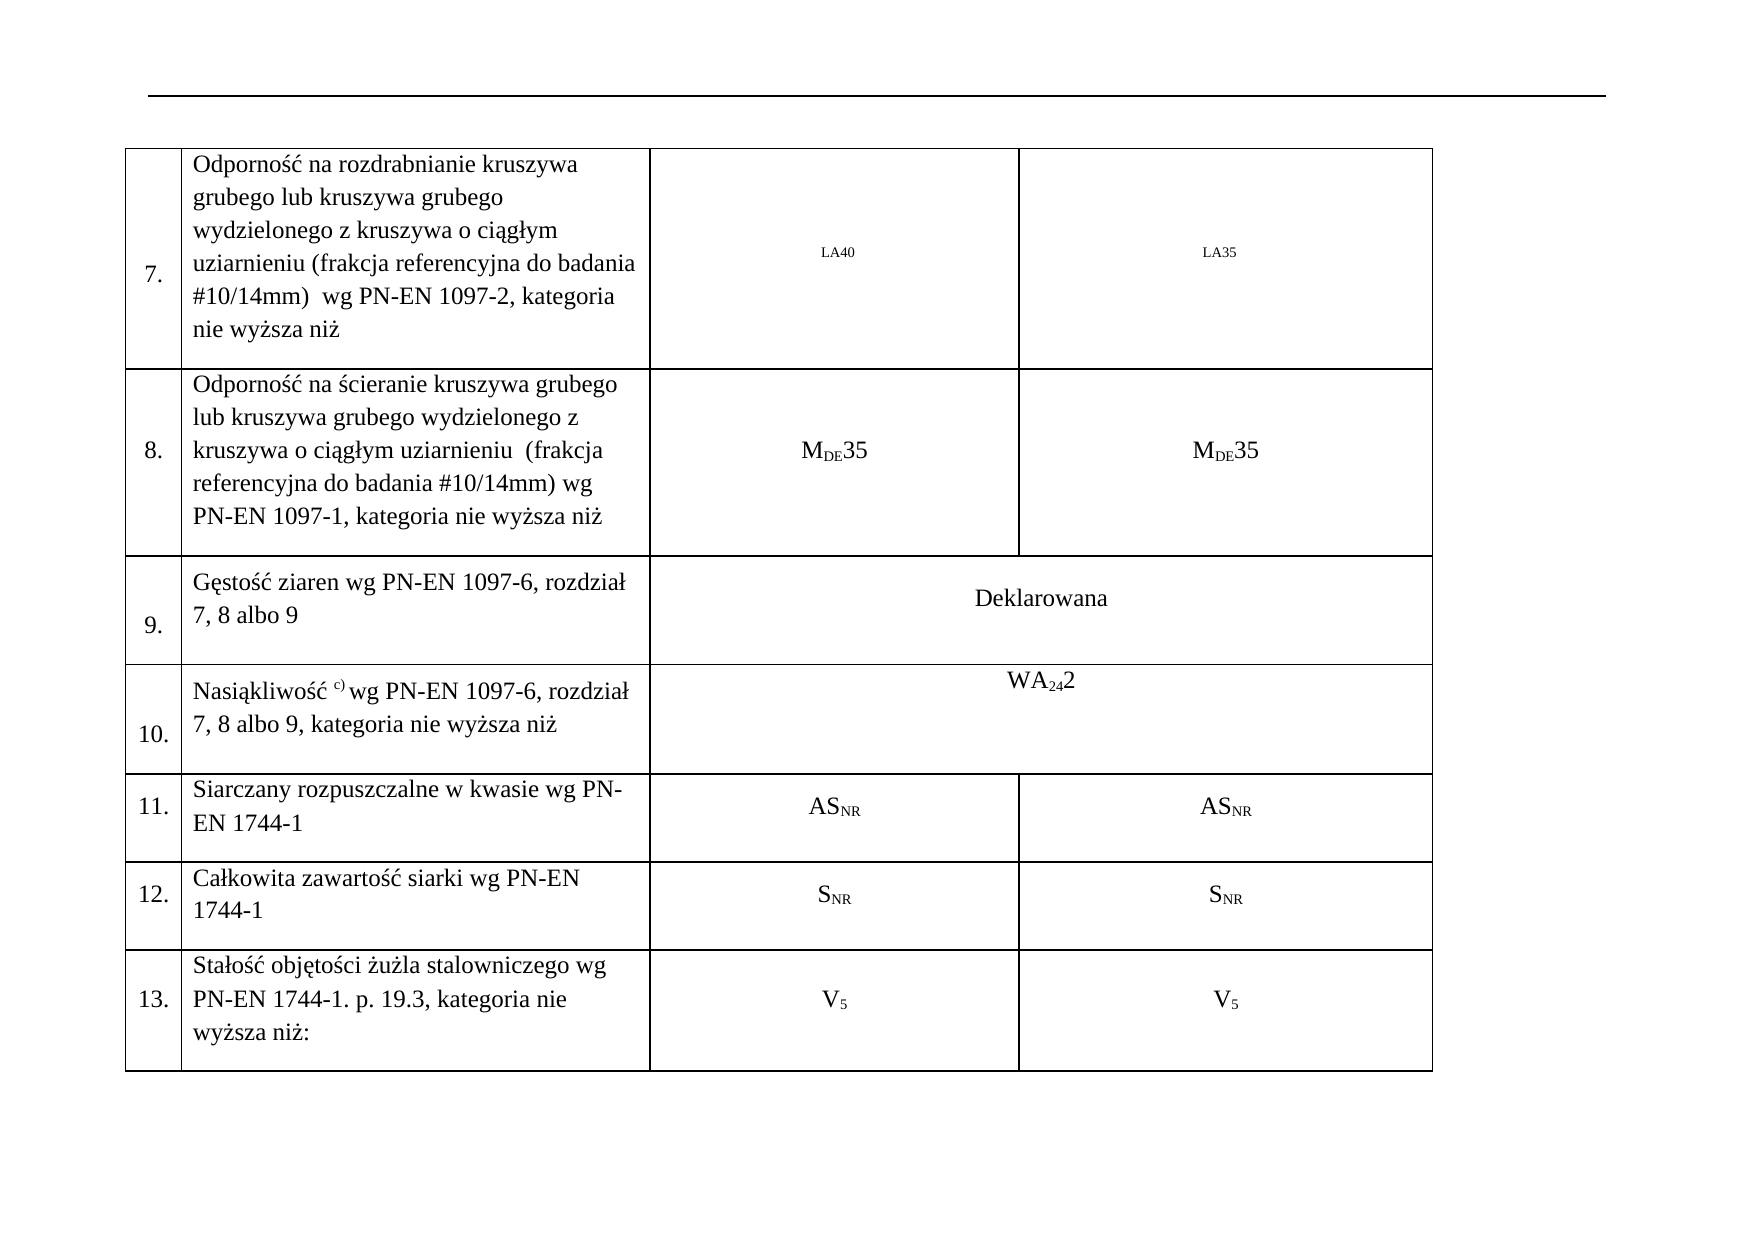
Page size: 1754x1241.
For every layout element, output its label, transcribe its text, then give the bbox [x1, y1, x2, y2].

table_cell 11. [126, 775, 181, 861]
table_cell 7. [126, 149, 181, 368]
table_cell V5 [1020, 951, 1432, 1070]
table_cell Gęstość ziaren wg PN-EN 1097-6, rozdział 7, 8 albo 9 [182, 557, 649, 664]
table_cell LA35 [1020, 149, 1432, 368]
table_cell Nasiąkliwość c) wg PN-EN 1097-6, rozdział 7, 8 albo 9, kategoria nie wyższa niż [182, 665, 649, 773]
table_cell SNR [1020, 863, 1432, 949]
table_cell SNR [651, 863, 1018, 949]
table_cell 10. [126, 665, 181, 773]
table_cell 12. [126, 863, 181, 949]
table_cell Całkowita zawartość siarki wg PN-EN 1744-1 [182, 863, 649, 949]
table_cell 9. [126, 557, 181, 664]
table_cell ASNR [651, 775, 1018, 861]
table_cell Stałość objętości żużla stalowniczego wg PN-EN 1744-1. p. 19.3, kategoria nie wyższa niż: [182, 951, 649, 1070]
table_cell V5 [651, 951, 1018, 1070]
table_cell WA242 [651, 665, 1432, 773]
table_cell Siarczany rozpuszczalne w kwasie wg PN-EN 1744-1 [182, 775, 649, 861]
table_cell 8. [126, 370, 181, 555]
table_cell Odporność na ścieranie kruszywa grubego lub kruszywa grubego wydzielonego z kruszywa o ciągłym uziarnieniu (frakcja referencyjna do badania #10/14mm) wg PN-EN 1097-1, kategoria nie wyższa niż [182, 370, 649, 555]
table_cell Odporność na rozdrabnianie kruszywa grubego lub kruszywa grubego wydzielonego z kruszywa o ciągłym uziarnieniu (frakcja referencyjna do badania #10/14mm) wg PN-EN 1097-2, kategoria nie wyższa niż [182, 149, 649, 368]
table_cell 13. [126, 951, 181, 1070]
table_cell ASNR [1020, 775, 1432, 861]
table_cell MDE35 [1020, 370, 1432, 555]
table_cell LA40 [651, 149, 1018, 368]
table_cell Deklarowana [651, 557, 1432, 664]
table_cell MDE35 [651, 370, 1018, 555]
